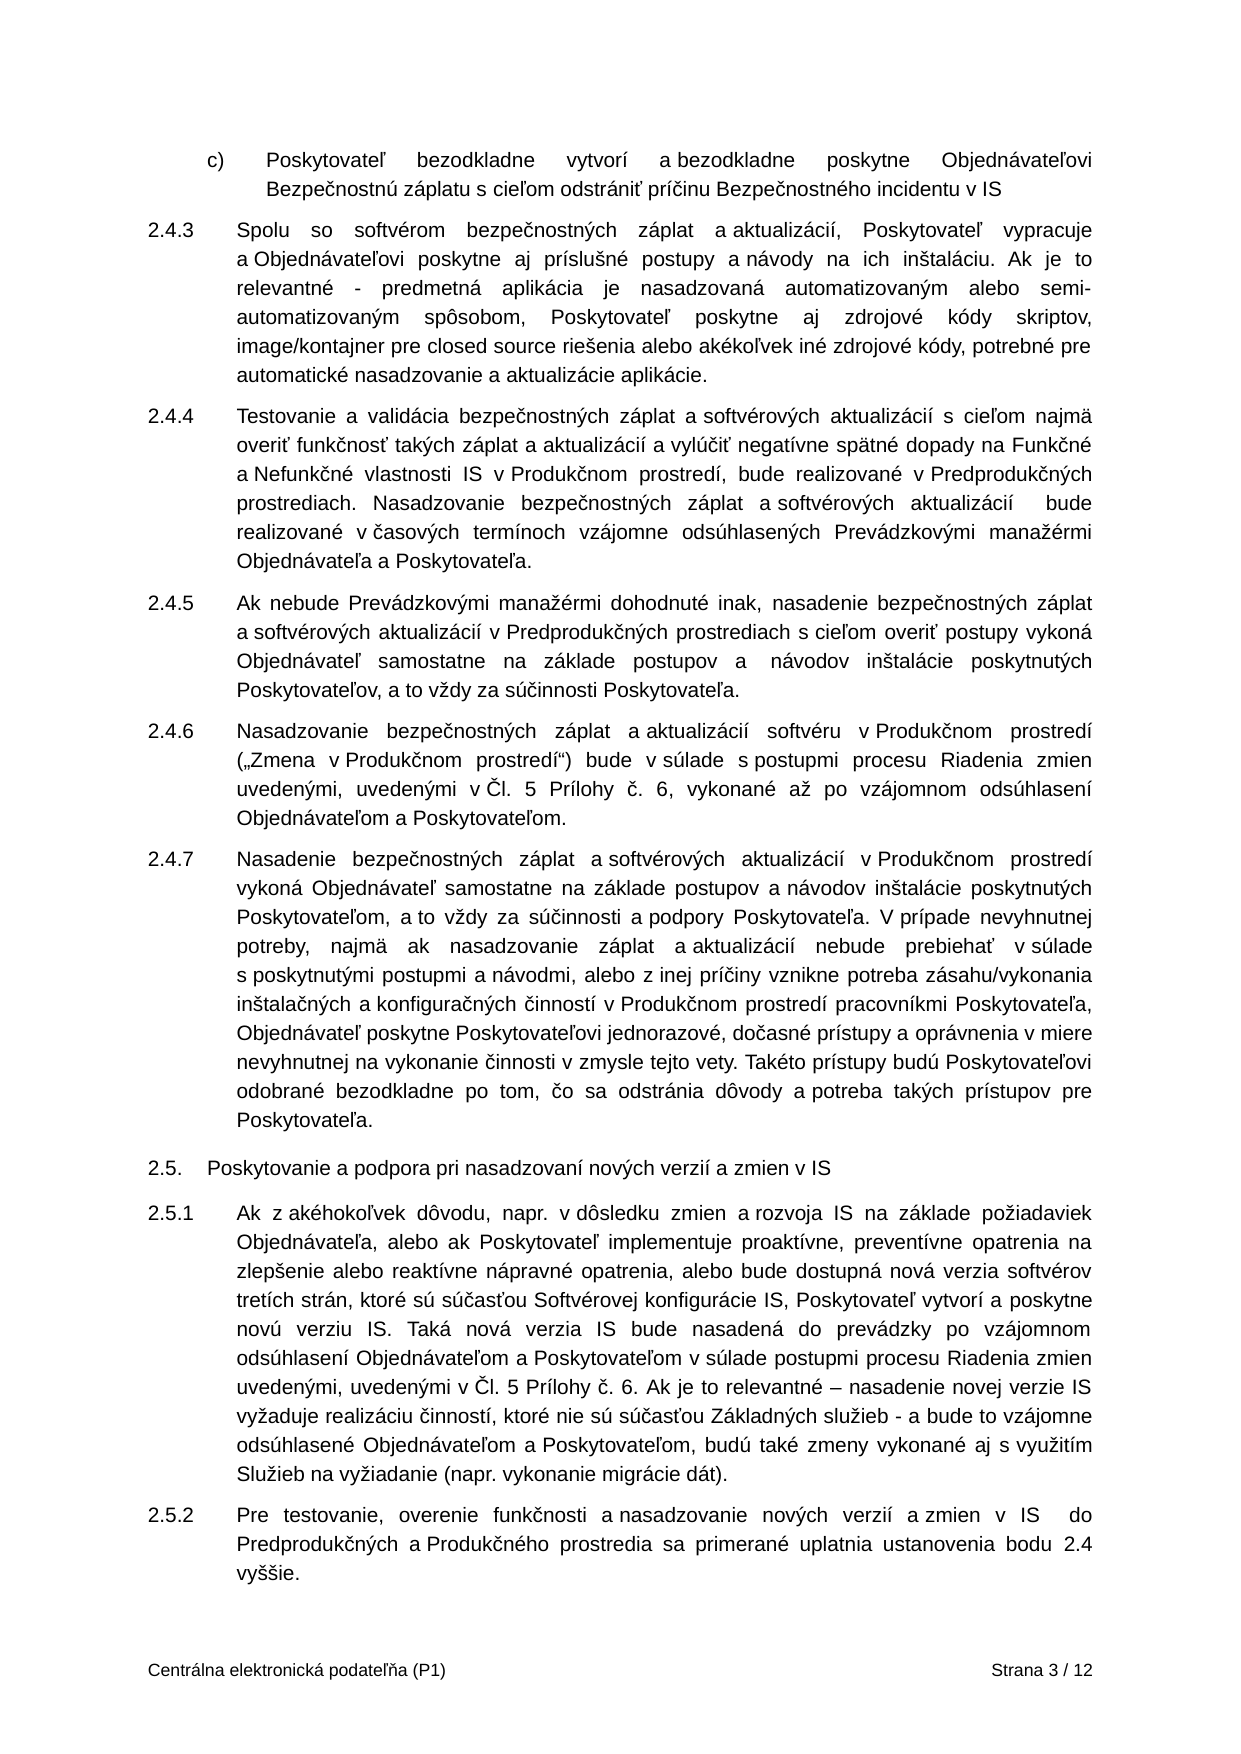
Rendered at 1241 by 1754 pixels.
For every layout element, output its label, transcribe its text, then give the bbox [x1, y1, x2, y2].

text Nasadenie bezpečnostných záplat a softvérových aktualizácií v Produkčnom prostredí vykoná Objednávateľ samostatne na základe postupov a návodov inštalácie poskytnutých Poskytovateľom, a to vždy za súčinnosti a podpory Poskytovateľa. V prípade nevyhnutnej potreby, najmä ak nasadzovanie záplat a aktualizácií nebude prebiehať v súlade s poskytnutými postupmi a návodmi, alebo z inej príčiny vznikne potreba zásahu/vykonania inštalačných a konfiguračných činností v Produkčnom prostredí pracovníkmi Poskytovateľa, Objednávateľ poskytne Poskytovateľovi jednorazové, dočasné prístupy a oprávnenia v miere nevyhnutnej na vykonanie činnosti v zmysle tejto vety. Takéto prístupy budú Poskytovateľovi odobrané bezodkladne po tom, čo sa odstránia dôvody a potreba takých prístupov pre Poskytovateľa. [148, 847, 1092, 1132]
text Nasadzovanie bezpečnostných záplat a aktualizácií softvéru v Produkčnom prostredí („Zmena v Produkčnom prostredí“) bude v súlade s postupmi procesu Riadenia zmien uvedenými, uvedenými v Čl. 5 Prílohy č. 6, vykonané až po vzájomnom odsúhlasení Objednávateľom a Poskytovateľom. [148, 719, 1092, 830]
text Ak z akéhokoľvek dôvodu, napr. v dôsledku zmien a rozvoja IS na základe požiadaviek Objednávateľa, alebo ak Poskytovateľ implementuje proaktívne, preventívne opatrenia na zlepšenie alebo reaktívne nápravné opatrenia, alebo bude dostupná nová verzia softvérov tretích strán, ktoré sú súčasťou Softvérovej konfigurácie IS, Poskytovateľ vytvorí a poskytne novú verziu IS. Taká nová verzia IS bude nasadená do prevádzky po vzájomnom odsúhlasení Objednávateľom a Poskytovateľom v súlade postupmi procesu Riadenia zmien uvedenými, uvedenými v Čl. 5 Prílohy č. 6. Ak je to relevantné – nasadenie novej verzie IS vyžaduje realizáciu činností, ktoré nie sú súčasťou Základných služieb - a bude to vzájomne odsúhlasené Objednávateľom a Poskytovateľom, budú také zmeny vykonané aj s využitím Služieb na vyžiadanie (napr. vykonanie migrácie dát). [148, 1201, 1092, 1486]
text Spolu so softvérom bezpečnostných záplat a aktualizácií, Poskytovateľ vypracuje a Objednávateľovi poskytne aj príslušné postupy a návody na ich inštaláciu. Ak je to relevantné - predmetná aplikácia je nasadzovaná automatizovaným alebo semi-automatizovaným spôsobom, Poskytovateľ poskytne aj zdrojové kódy skriptov, image/kontajner pre closed source riešenia alebo akékoľvek iné zdrojové kódy, potrebné pre automatické nasadzovanie a aktualizácie aplikácie. [148, 218, 1092, 387]
text Ak nebude Prevádzkovými manažérmi dohodnuté inak, nasadenie bezpečnostných záplat a softvérových aktualizácií v Predprodukčných prostrediach s cieľom overiť postupy vykoná Objednávateľ samostatne na základe postupov a návodov inštalácie poskytnutých Poskytovateľov, a to vždy za súčinnosti Poskytovateľa. [148, 591, 1092, 701]
text Poskytovanie a podpora pri nasadzovaní nových verzií a zmien v IS [148, 1156, 1092, 1179]
text Pre testovanie, overenie funkčnosti a nasadzovanie nových verzií a zmien v IS do Predprodukčných a Produkčného prostredia sa primerané uplatnia ustanovenia bodu 2.4 vyššie. [148, 1503, 1092, 1585]
text Poskytovateľ bezodkladne vytvorí a bezodkladne poskytne Objednávateľovi Bezpečnostnú záplatu s cieľom odstrániť príčinu Bezpečnostného incidentu v IS [207, 148, 1092, 201]
text Testovanie a validácia bezpečnostných záplat a softvérových aktualizácií s cieľom najmä overiť funkčnosť takých záplat a aktualizácií a vylúčiť negatívne spätné dopady na Funkčné a Nefunkčné vlastnosti IS v Produkčnom prostredí, bude realizované v Predprodukčných prostrediach. Nasadzovanie bezpečnostných záplat a softvérových aktualizácií bude realizované v časových termínoch vzájomne odsúhlasených Prevádzkovými manažérmi Objednávateľa a Poskytovateľa. [148, 404, 1092, 573]
